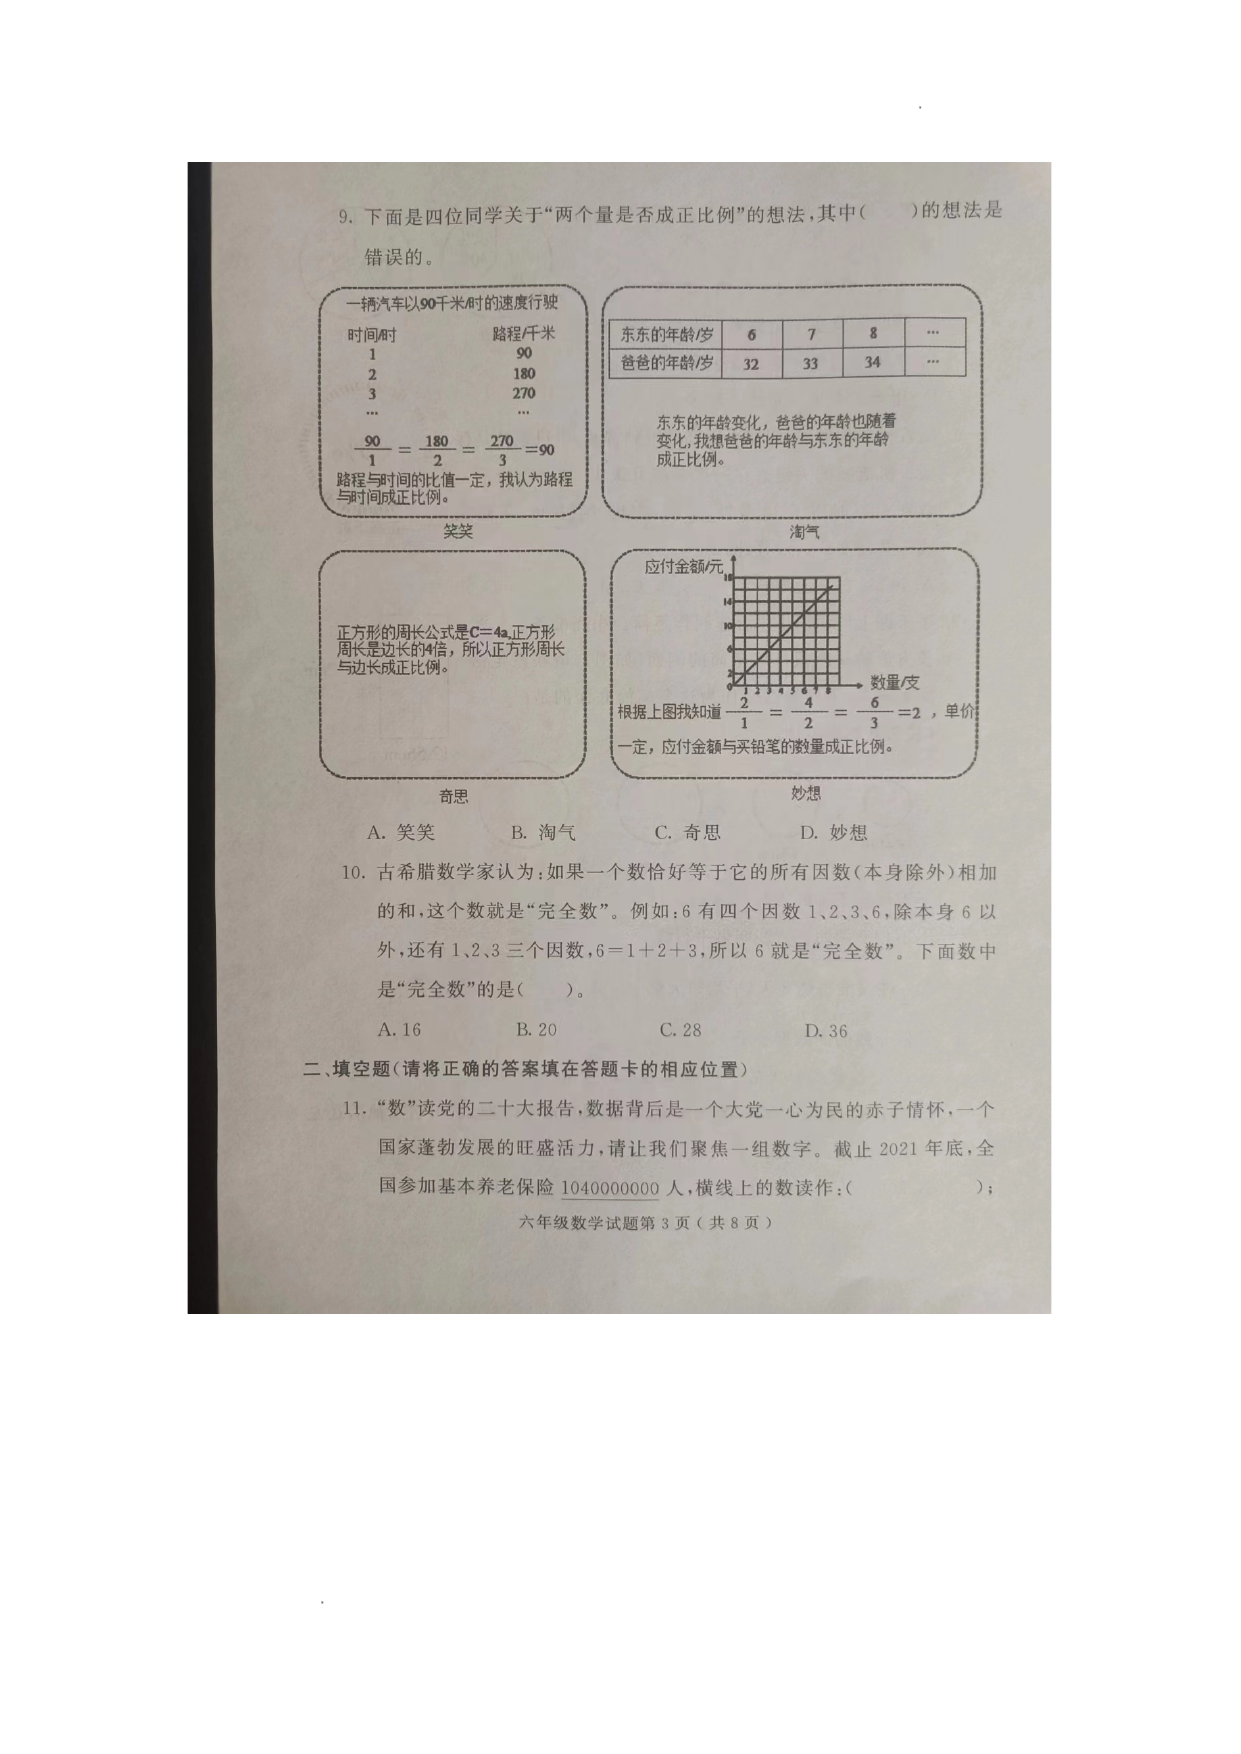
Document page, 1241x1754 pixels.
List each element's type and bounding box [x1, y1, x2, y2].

picture [187, 162, 1052, 1314]
